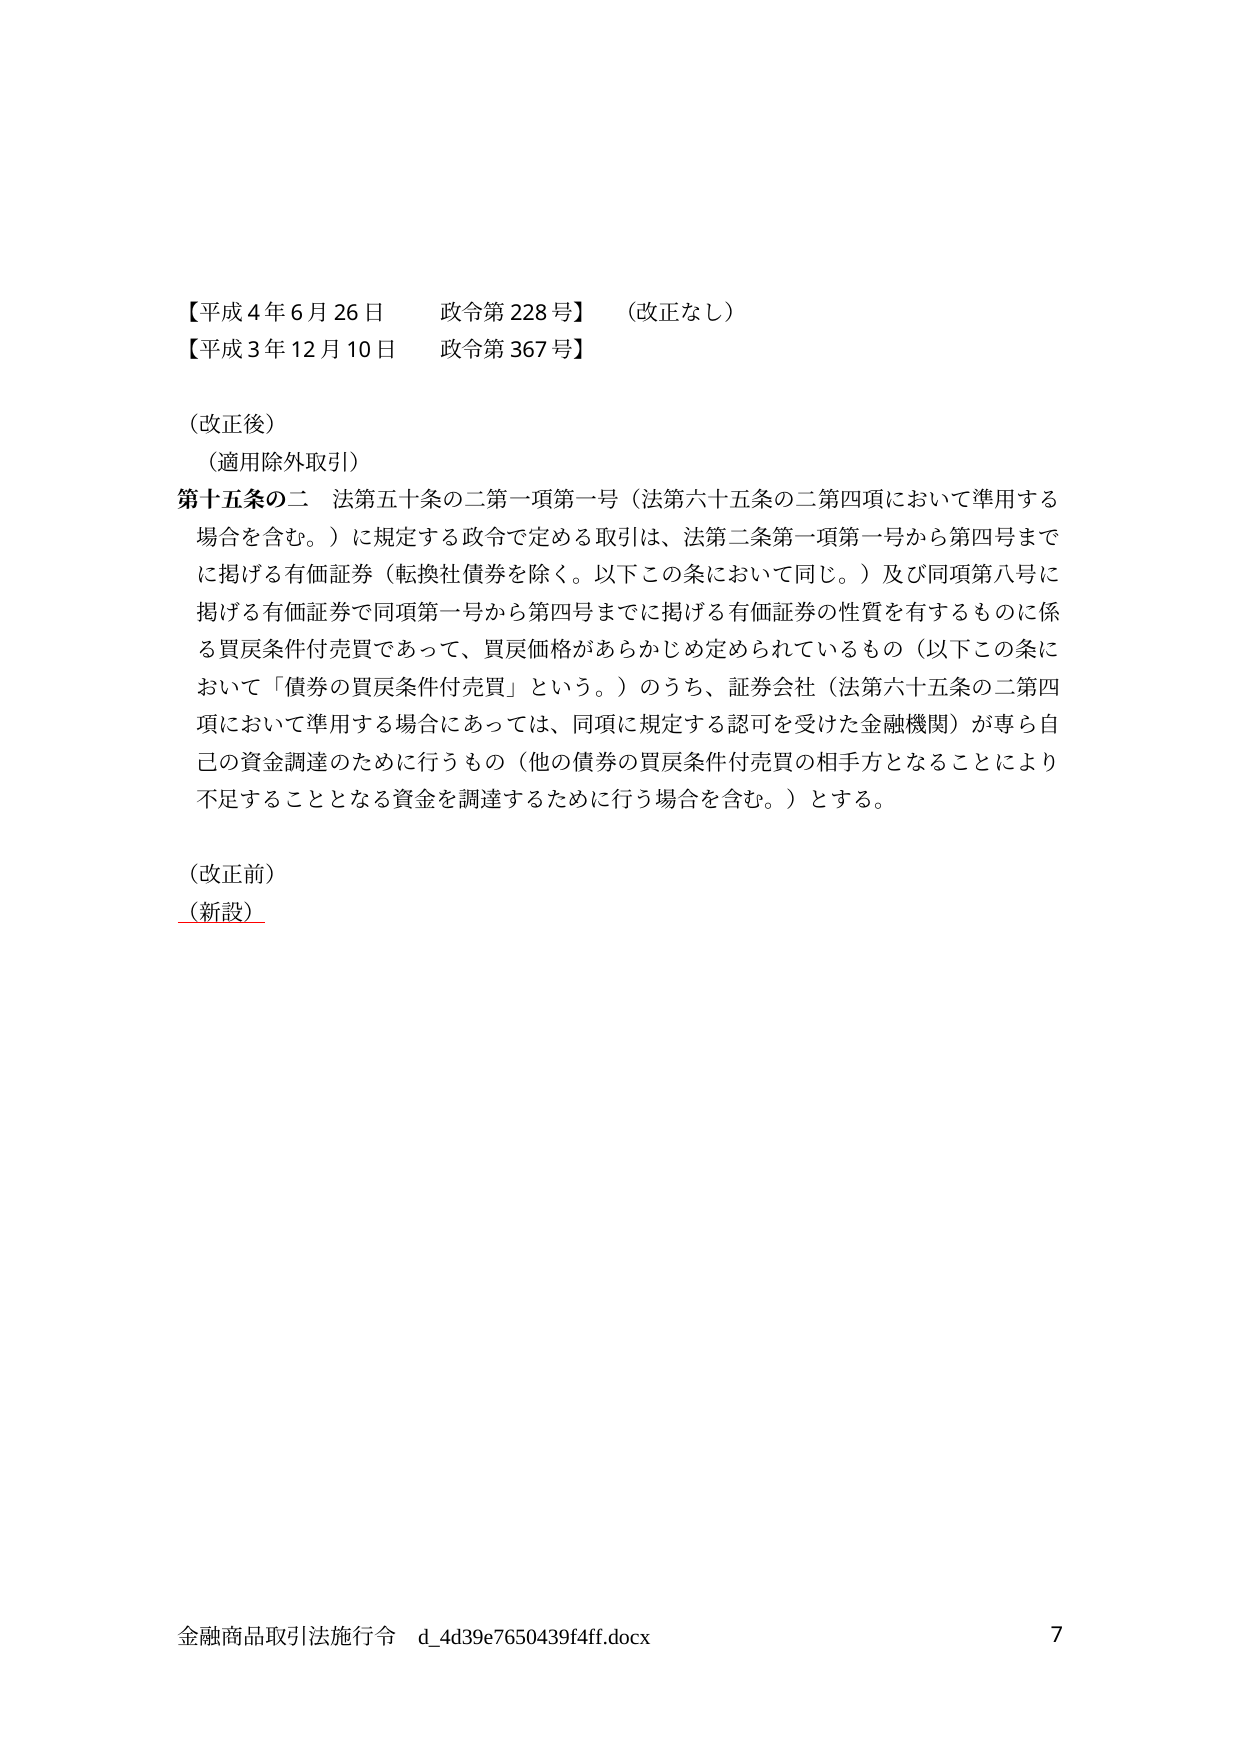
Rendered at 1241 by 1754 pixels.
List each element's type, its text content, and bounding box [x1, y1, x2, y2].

text 【平成3年12月10日 政令第367号】 [177, 329, 1063, 367]
text （適用除外取引） [196, 442, 1063, 479]
text （改正前） [177, 854, 1063, 892]
text （改正後） [177, 404, 1063, 442]
text 【平成4年6月26日 政令第228号】 （改正なし） [177, 292, 1063, 329]
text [177, 479, 1063, 817]
text （新設） [177, 892, 1063, 929]
